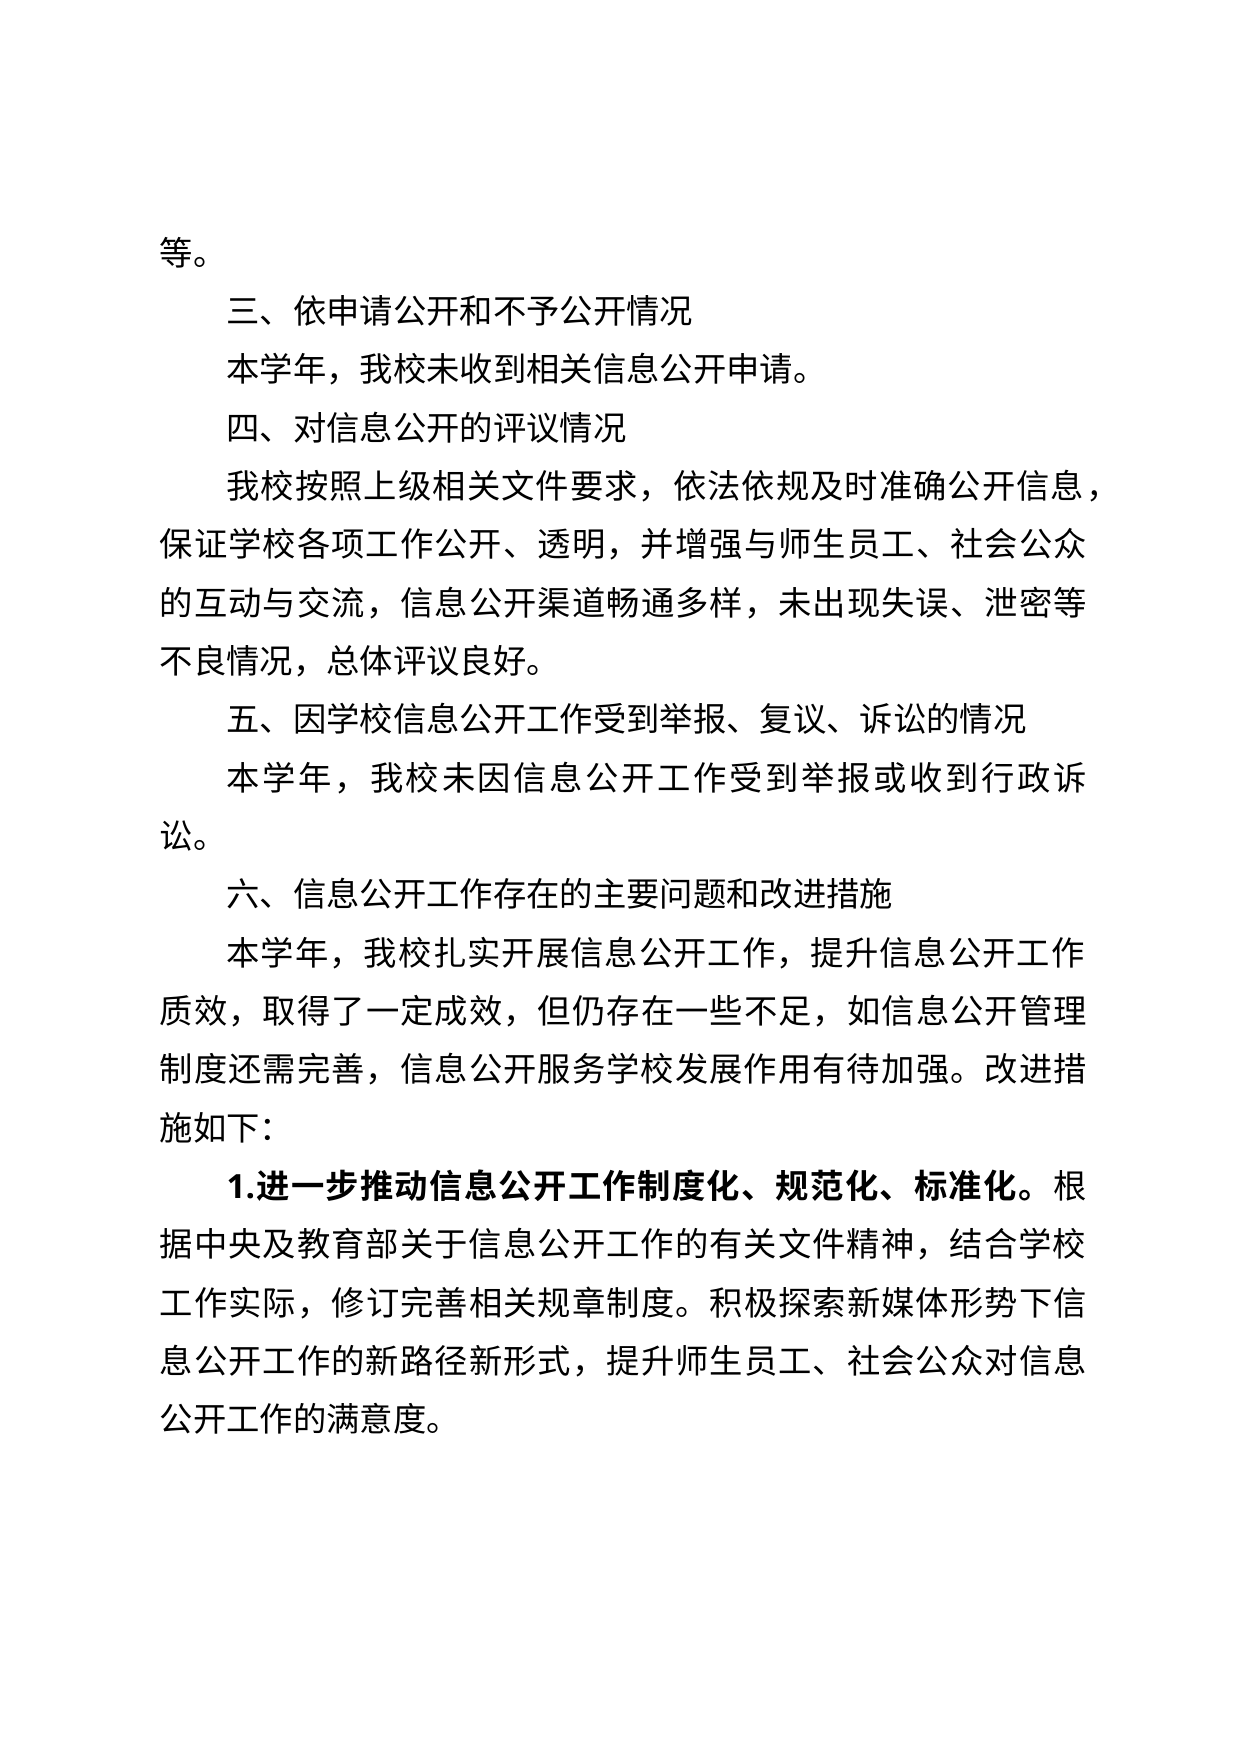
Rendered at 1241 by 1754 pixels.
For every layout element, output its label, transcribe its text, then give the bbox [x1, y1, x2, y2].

text 本学年，我校未收到相关信息公开申请。 [159, 335, 1087, 393]
text 六、信息公开工作存在的主要问题和改进措施 [159, 860, 1087, 918]
text 三、依申请公开和不予公开情况 [159, 277, 1087, 335]
text 五、因学校信息公开工作受到举报、复议、诉讼的情况 [159, 685, 1087, 743]
text 我校按照上级相关文件要求，依法依规及时准确公开信息，保证学校各项工作公开、透明，并增强与师生员工、社会公众的互动与交流，信息公开渠道畅通多样，未出现失误、泄密等不良情况，总体评议良好。 [159, 452, 1087, 685]
text 四、对信息公开的评议情况 [159, 393, 1087, 452]
text 本学年，我校未因信息公开工作受到举报或收到行政诉讼。 [159, 743, 1087, 860]
list 本学年，我校扎实开展信息公开工作，提升信息公开工作质效，取得了一定成效，但仍存在一些不足，如信息公开管理制度还需完善，信息公开服务学校发展作用有待加强。改进措施如下： [159, 918, 1087, 1152]
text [159, 218, 1087, 277]
list 1.进一步推动信息公开工作制度化、规范化、标准化。根据中央及教育部关于信息公开工作的有关文件精神，结合学校工作实际，修订完善相关规章制度。积极探索新媒体形势下信息公开工作的新路径新形式，提升师生员工、社会公众对信息公开工作的满意度。 [159, 1152, 1087, 1443]
